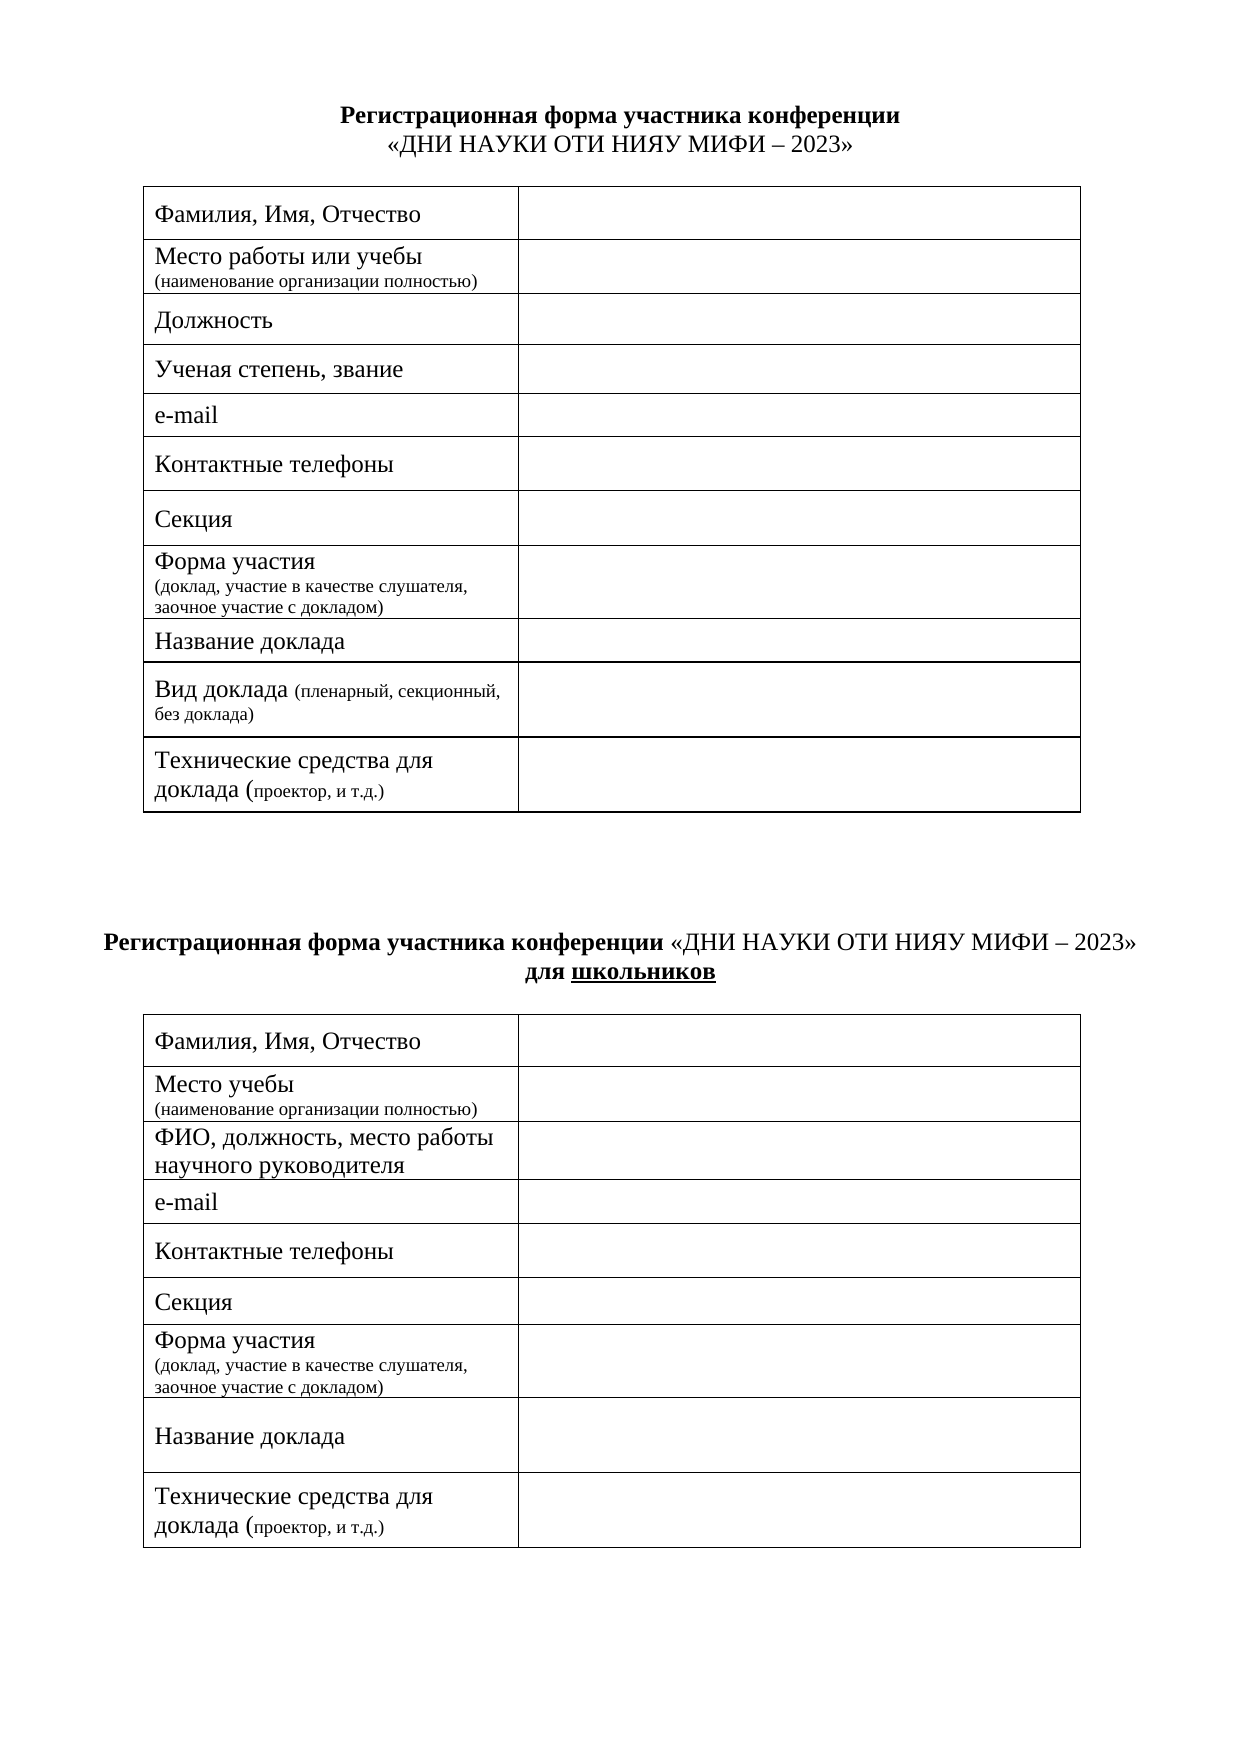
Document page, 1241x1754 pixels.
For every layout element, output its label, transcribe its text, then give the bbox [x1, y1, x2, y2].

table_cell [519, 491, 1080, 545]
table_cell [519, 240, 1080, 293]
table_cell Секция [144, 1278, 518, 1324]
table_cell ФИО, должность, место работы научного руководителя [144, 1122, 518, 1179]
table_cell [519, 546, 1080, 618]
table_cell [519, 294, 1080, 344]
table_cell е-mail [144, 394, 518, 436]
table_cell [519, 1278, 1080, 1324]
table_cell [519, 1122, 1080, 1179]
text для школьников [75, 956, 1165, 985]
table_header [519, 187, 1080, 239]
table_cell Место учебы (наименование организации полностью) [144, 1067, 518, 1121]
table_cell Место работы или учебы (наименование организации полностью) [144, 240, 518, 293]
table_cell [519, 437, 1080, 490]
table_cell Название доклада [144, 1398, 518, 1472]
table_cell [519, 619, 1080, 661]
table_cell [519, 345, 1080, 392]
text «ДНИ НАУКИ ОТИ НИЯУ МИФИ – 2023» [75, 129, 1165, 157]
table_header Фамилия, Имя, Отчество [144, 1015, 518, 1066]
table_header [519, 1015, 1080, 1066]
table_cell [519, 663, 1080, 736]
table_cell [519, 1067, 1080, 1121]
table_cell [519, 1180, 1080, 1222]
table_cell [519, 1325, 1080, 1397]
table_cell [519, 738, 1080, 811]
table_cell Технические средства для доклада (проектор, и т.д.) [144, 738, 518, 811]
table_cell Вид доклада (пленарный, секционный, без доклада) [144, 663, 518, 736]
table_header Фамилия, Имя, Отчество [144, 187, 518, 239]
table_cell [519, 1224, 1080, 1277]
table_cell [519, 394, 1080, 436]
text Регистрационная форма участника конференции [75, 100, 1165, 129]
table_cell Форма участия (доклад, участие в качестве слушателя, заочное участие с докладом) [144, 546, 518, 618]
table_cell Форма участия (доклад, участие в качестве слушателя, заочное участие с докладом) [144, 1325, 518, 1397]
table_cell [519, 1473, 1080, 1547]
table_cell Название доклада [144, 619, 518, 661]
table_cell е-mail [144, 1180, 518, 1222]
table_cell Контактные телефоны [144, 1224, 518, 1277]
table_cell Технические средства для доклада (проектор, и т.д.) [144, 1473, 518, 1547]
table_cell Должность [144, 294, 518, 344]
text Регистрационная форма участника конференции «ДНИ НАУКИ ОТИ НИЯУ МИФИ – 2023» [75, 927, 1165, 956]
table_cell Контактные телефоны [144, 437, 518, 490]
table_cell Ученая степень, звание [144, 345, 518, 392]
table_cell Секция [144, 491, 518, 545]
table_cell [519, 1398, 1080, 1472]
